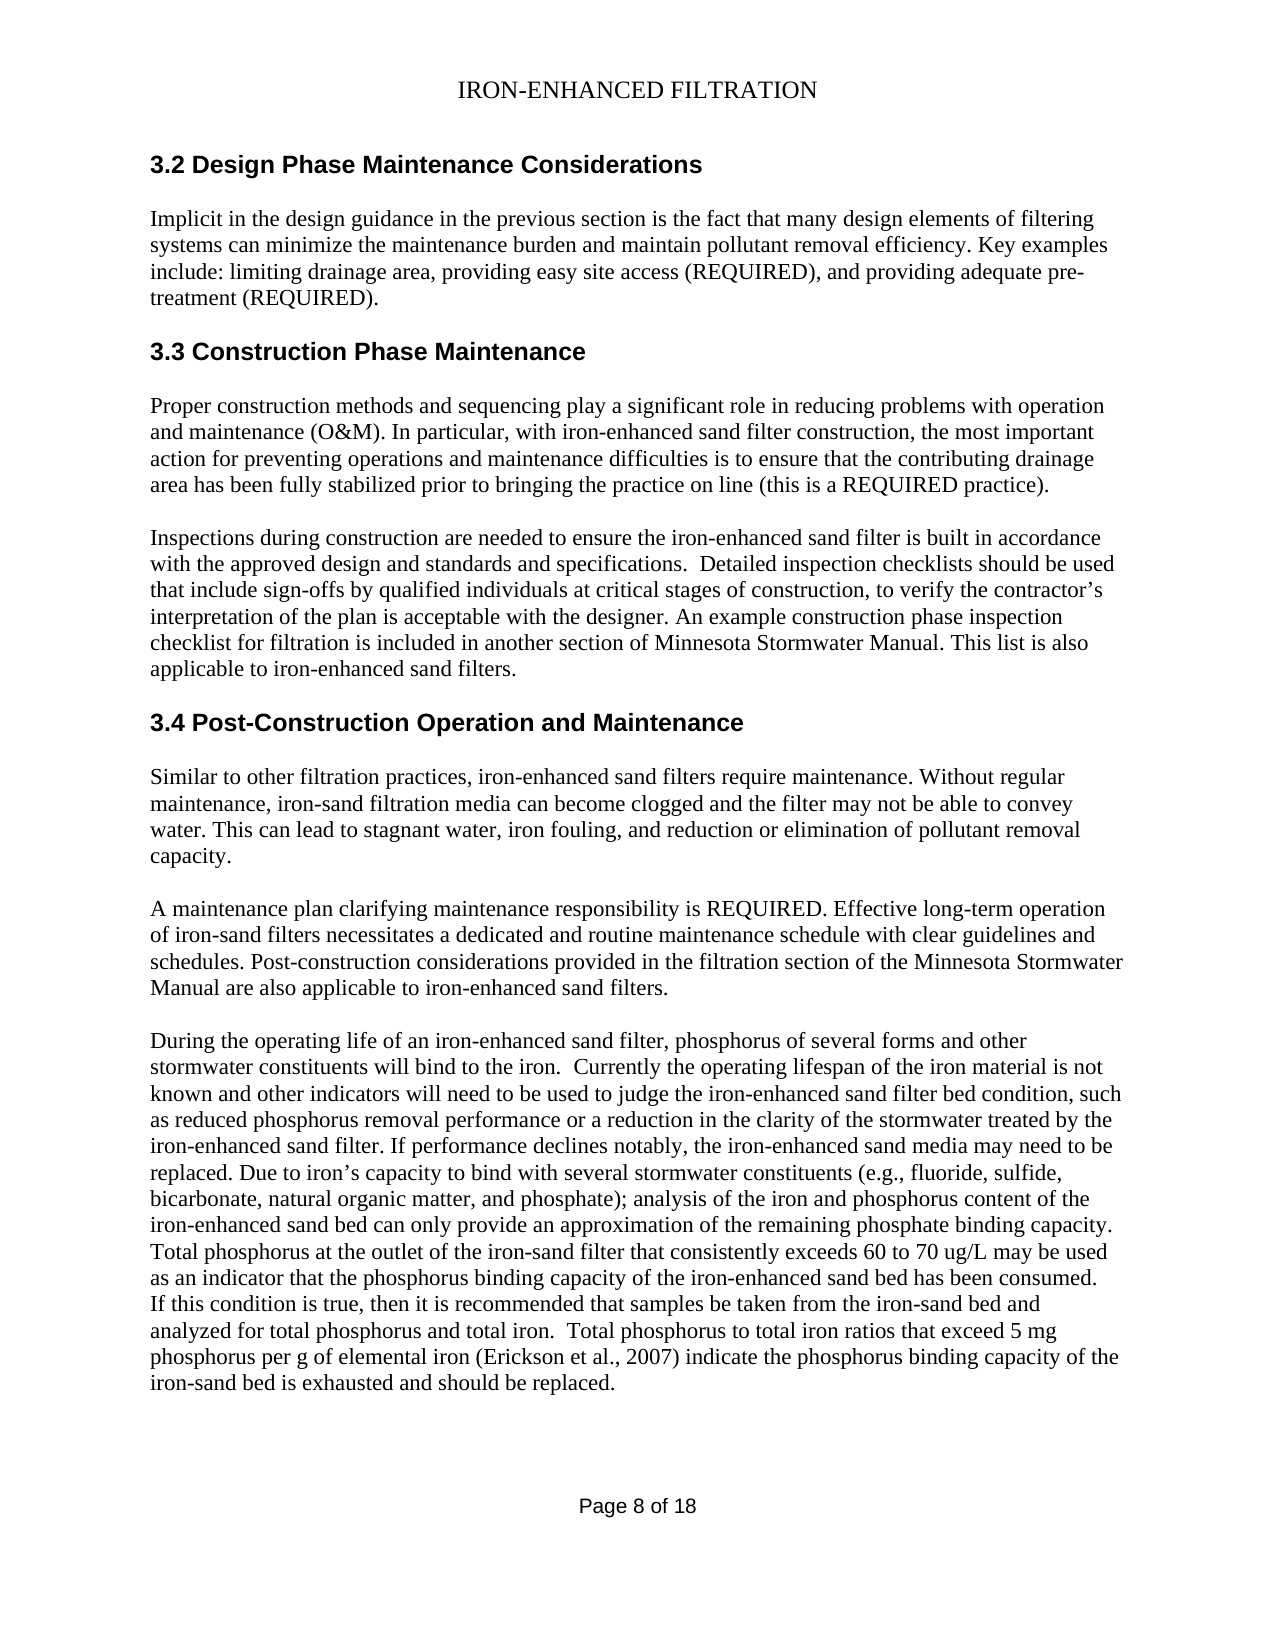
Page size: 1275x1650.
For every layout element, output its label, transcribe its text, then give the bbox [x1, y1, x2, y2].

text During the operating life of an iron-enhanced sand filter, phosphorus of several forms and other stormwater constituents will bind to the iron. Currently the operating lifespan of the iron material is not known and other indicators will need to be used to judge the iron-enhanced sand filter bed condition, such as reduced phosphorus removal performance or a reduction in the clarity of the stormwater treated by the iron-enhanced sand filter. If performance declines notably, the iron-enhanced sand media may need to be replaced. Due to iron’s capacity to bind with several stormwater constituents (e.g., fluoride, sulfide, bicarbonate, natural organic matter, and phosphate); analysis of the iron and phosphorus content of the iron-enhanced sand bed can only provide an approximation of the remaining phosphate binding capacity. Total phosphorus at the outlet of the iron-sand filter that consistently exceeds 60 to 70 ug/L may be used as an indicator that the phosphorus binding capacity of the iron-enhanced sand bed has been consumed. If this condition is true, then it is recommended that samples be taken from the iron-sand bed and analyzed for total phosphorus and total iron. Total phosphorus to total iron ratios that exceed 5 mg phosphorus per g of elemental iron (Erickson et al., 2007) indicate the phosphorus binding capacity of the iron-sand bed is exhausted and should be replaced. [150, 1027, 1125, 1396]
text Inspections during construction are needed to ensure the iron-enhanced sand filter is built in accordance with the approved design and standards and specifications. Detailed inspection checklists should be used that include sign-offs by qualified individuals at critical stages of construction, to verify the contractor’s interpretation of the plan is acceptable with the designer. An example construction phase inspection checklist for filtration is included in another section of Minnesota Stormwater Manual. This list is also applicable to iron-enhanced sand filters. [150, 524, 1125, 682]
text A maintenance plan clarifying maintenance responsibility is REQUIRED. Effective long-term operation of iron-sand filters necessitates a dedicated and routine maintenance schedule with clear guidelines and schedules. Post-construction considerations provided in the filtration section of the Minnesota Stormwater Manual are also applicable to iron-enhanced sand filters. [150, 895, 1125, 1001]
text Proper construction methods and sequencing play a significant role in reducing problems with operation and maintenance (O&M). In particular, with iron-enhanced sand filter construction, the most important action for preventing operations and maintenance difficulties is to ensure that the contributing drainage area has been fully stabilized prior to bringing the practice on line (this is a REQUIRED practice). [150, 392, 1125, 497]
text 3.4 Post-Construction Operation and Maintenance [150, 708, 1125, 737]
text 3.3 Construction Phase Maintenance [150, 337, 1125, 366]
text 3.2 Design Phase Maintenance Considerations [150, 150, 1125, 179]
text Implicit in the design guidance in the previous section is the fact that many design elements of filtering systems can minimize the maintenance burden and maintain pollutant removal efficiency. Key examples include: limiting drainage area, providing easy site access (REQUIRED), and providing adequate pre-treatment (REQUIRED). [150, 205, 1125, 311]
text Similar to other filtration practices, iron-enhanced sand filters require maintenance. Without regular maintenance, iron-sand filtration media can become clogged and the filter may not be able to convey water. This can lead to stagnant water, iron fouling, and reduction or elimination of pollutant removal capacity. [150, 763, 1125, 869]
